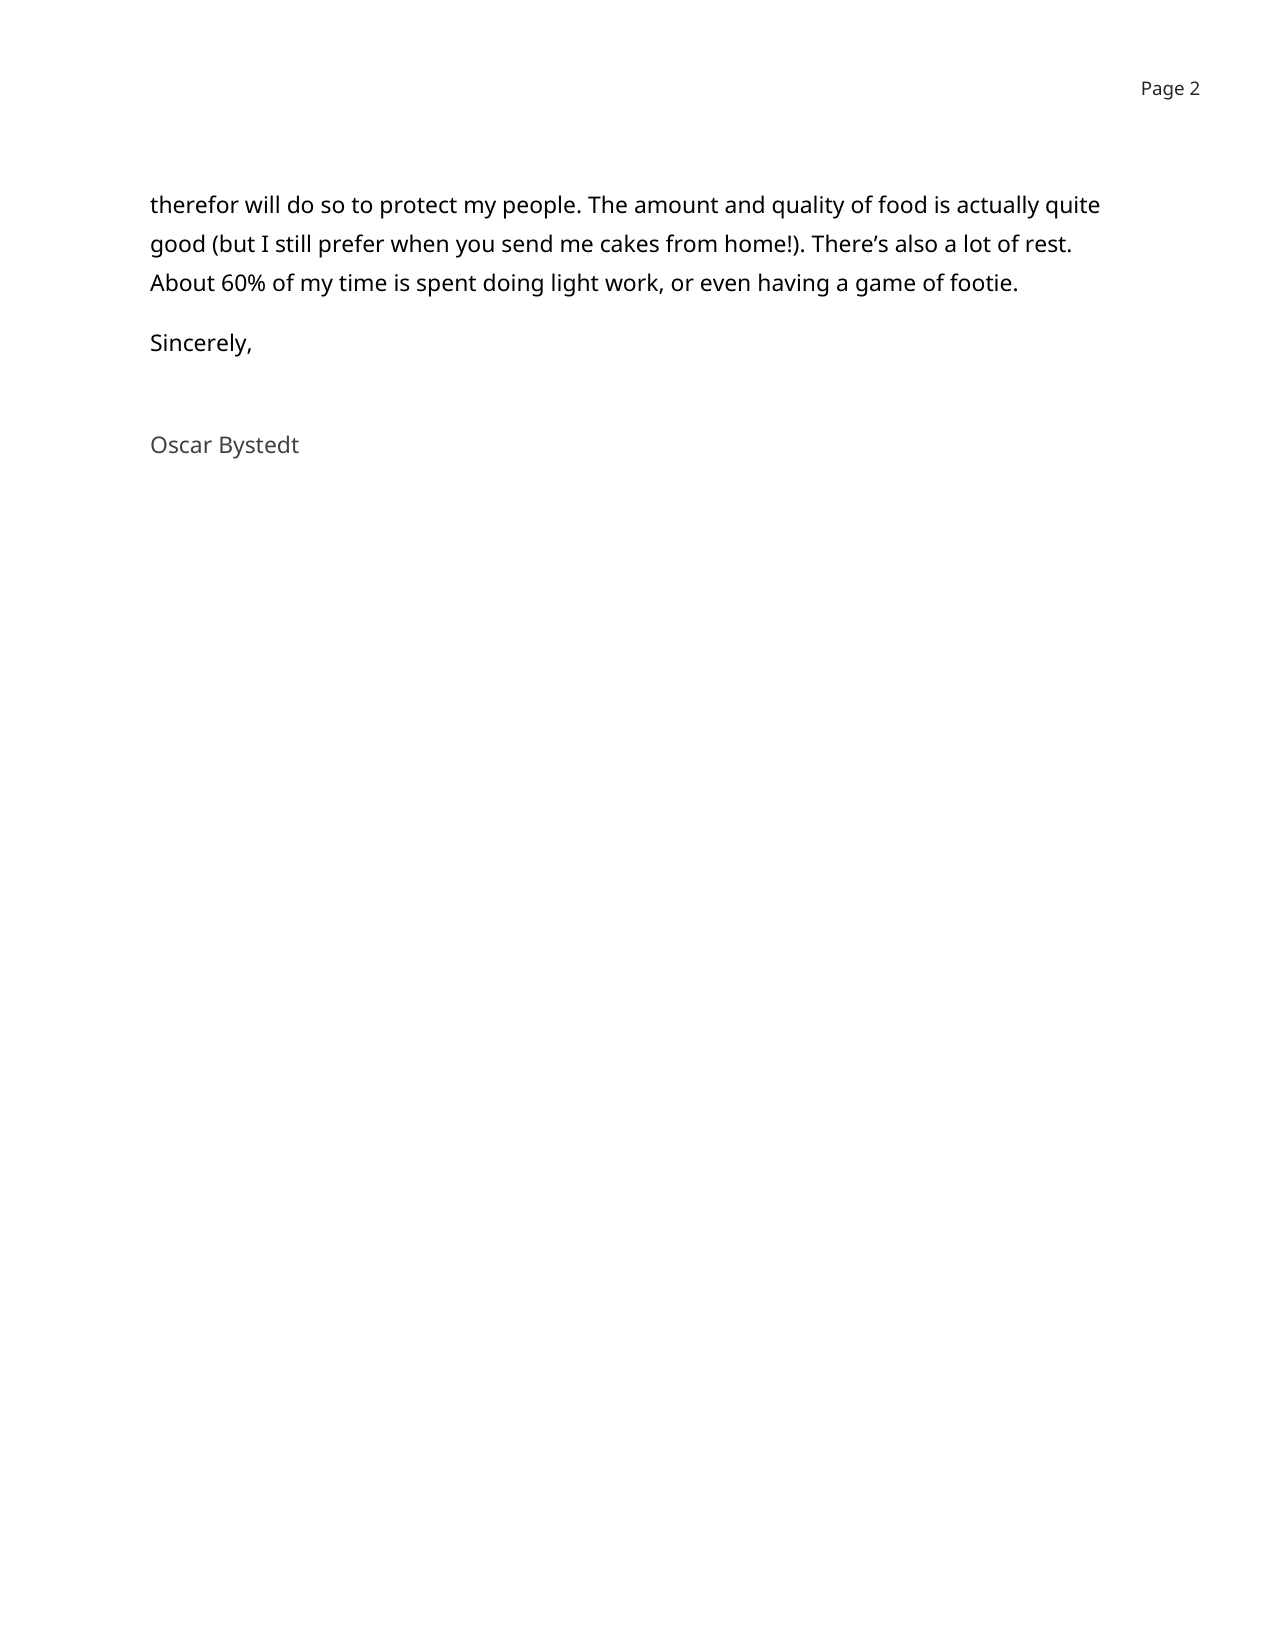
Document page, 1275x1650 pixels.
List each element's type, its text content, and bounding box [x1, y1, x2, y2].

text Oscar Bystedt [150, 429, 1125, 491]
text Sincerely, [150, 327, 1125, 358]
